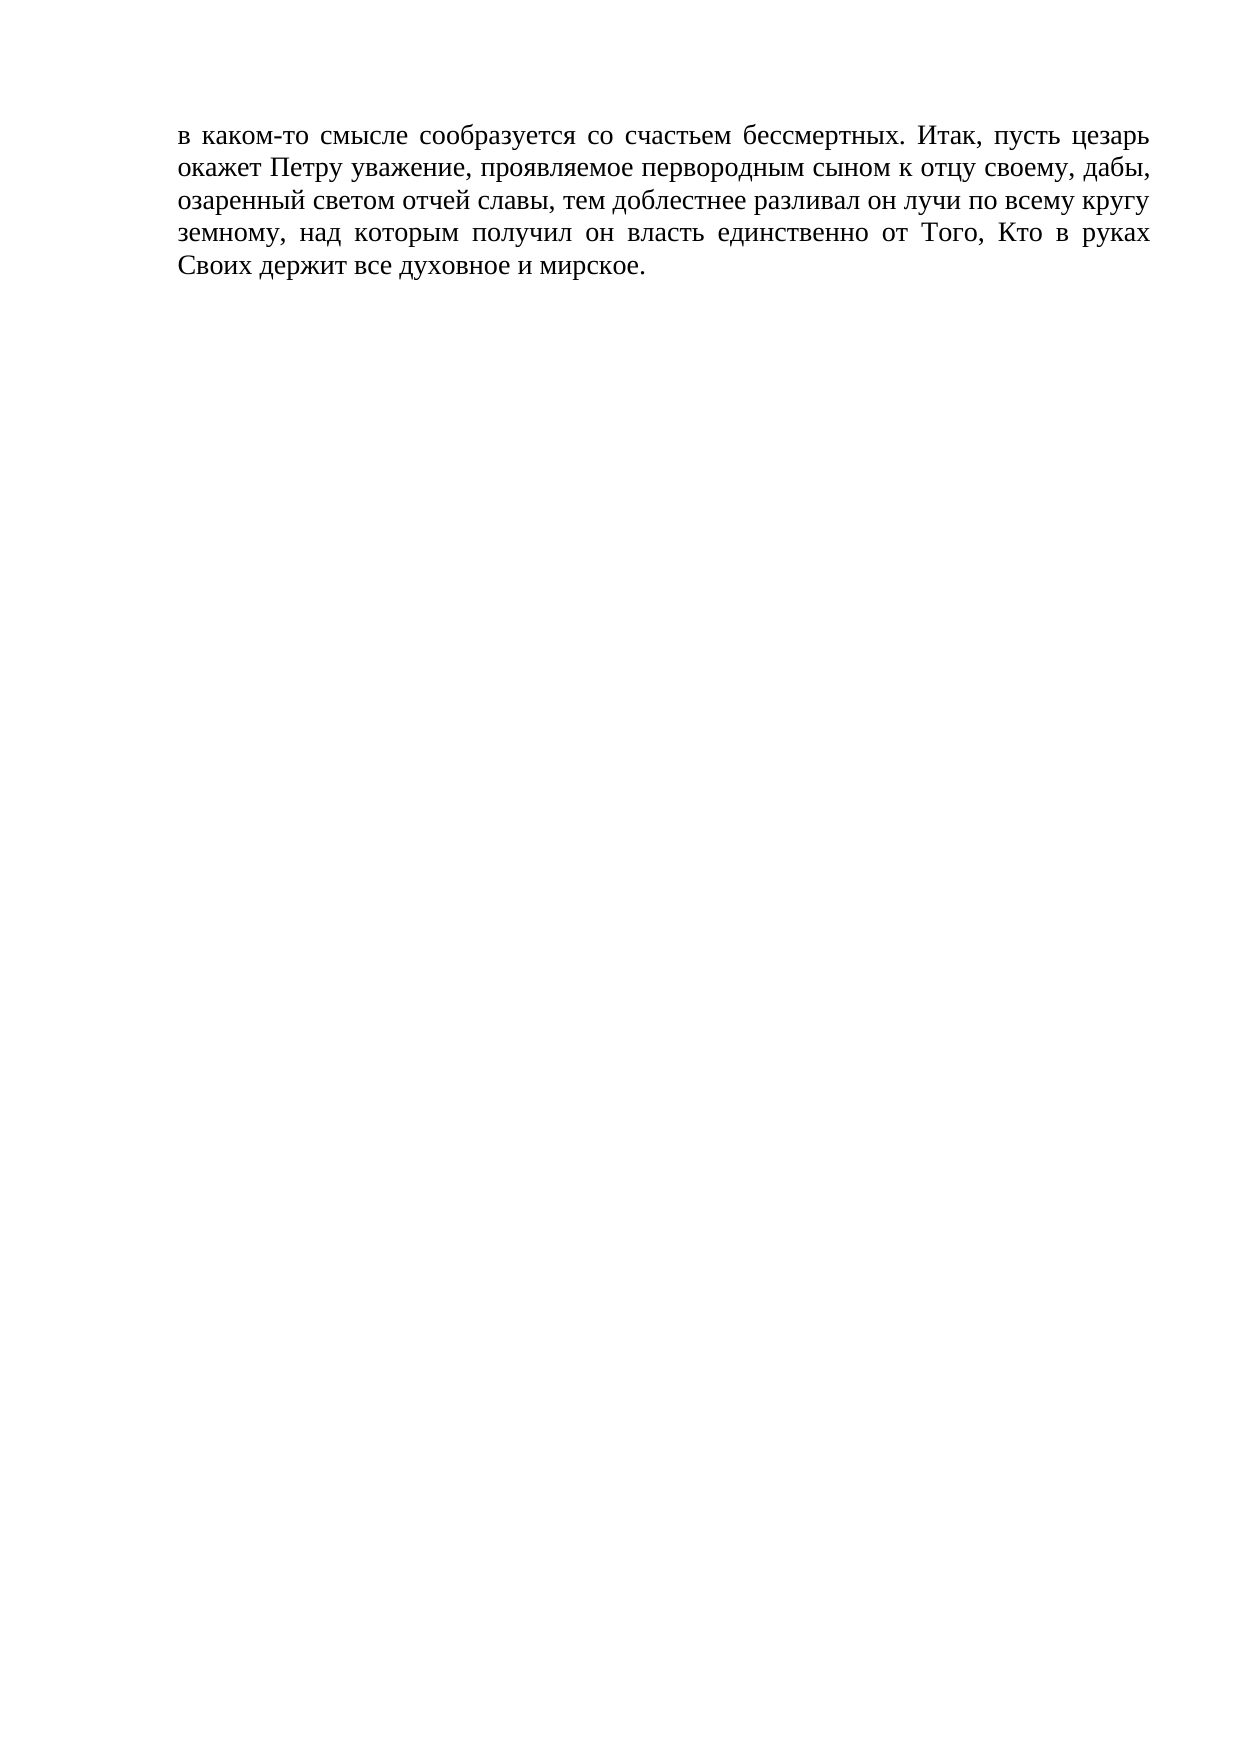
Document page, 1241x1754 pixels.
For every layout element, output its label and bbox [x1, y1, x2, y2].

text [177, 118, 1152, 280]
